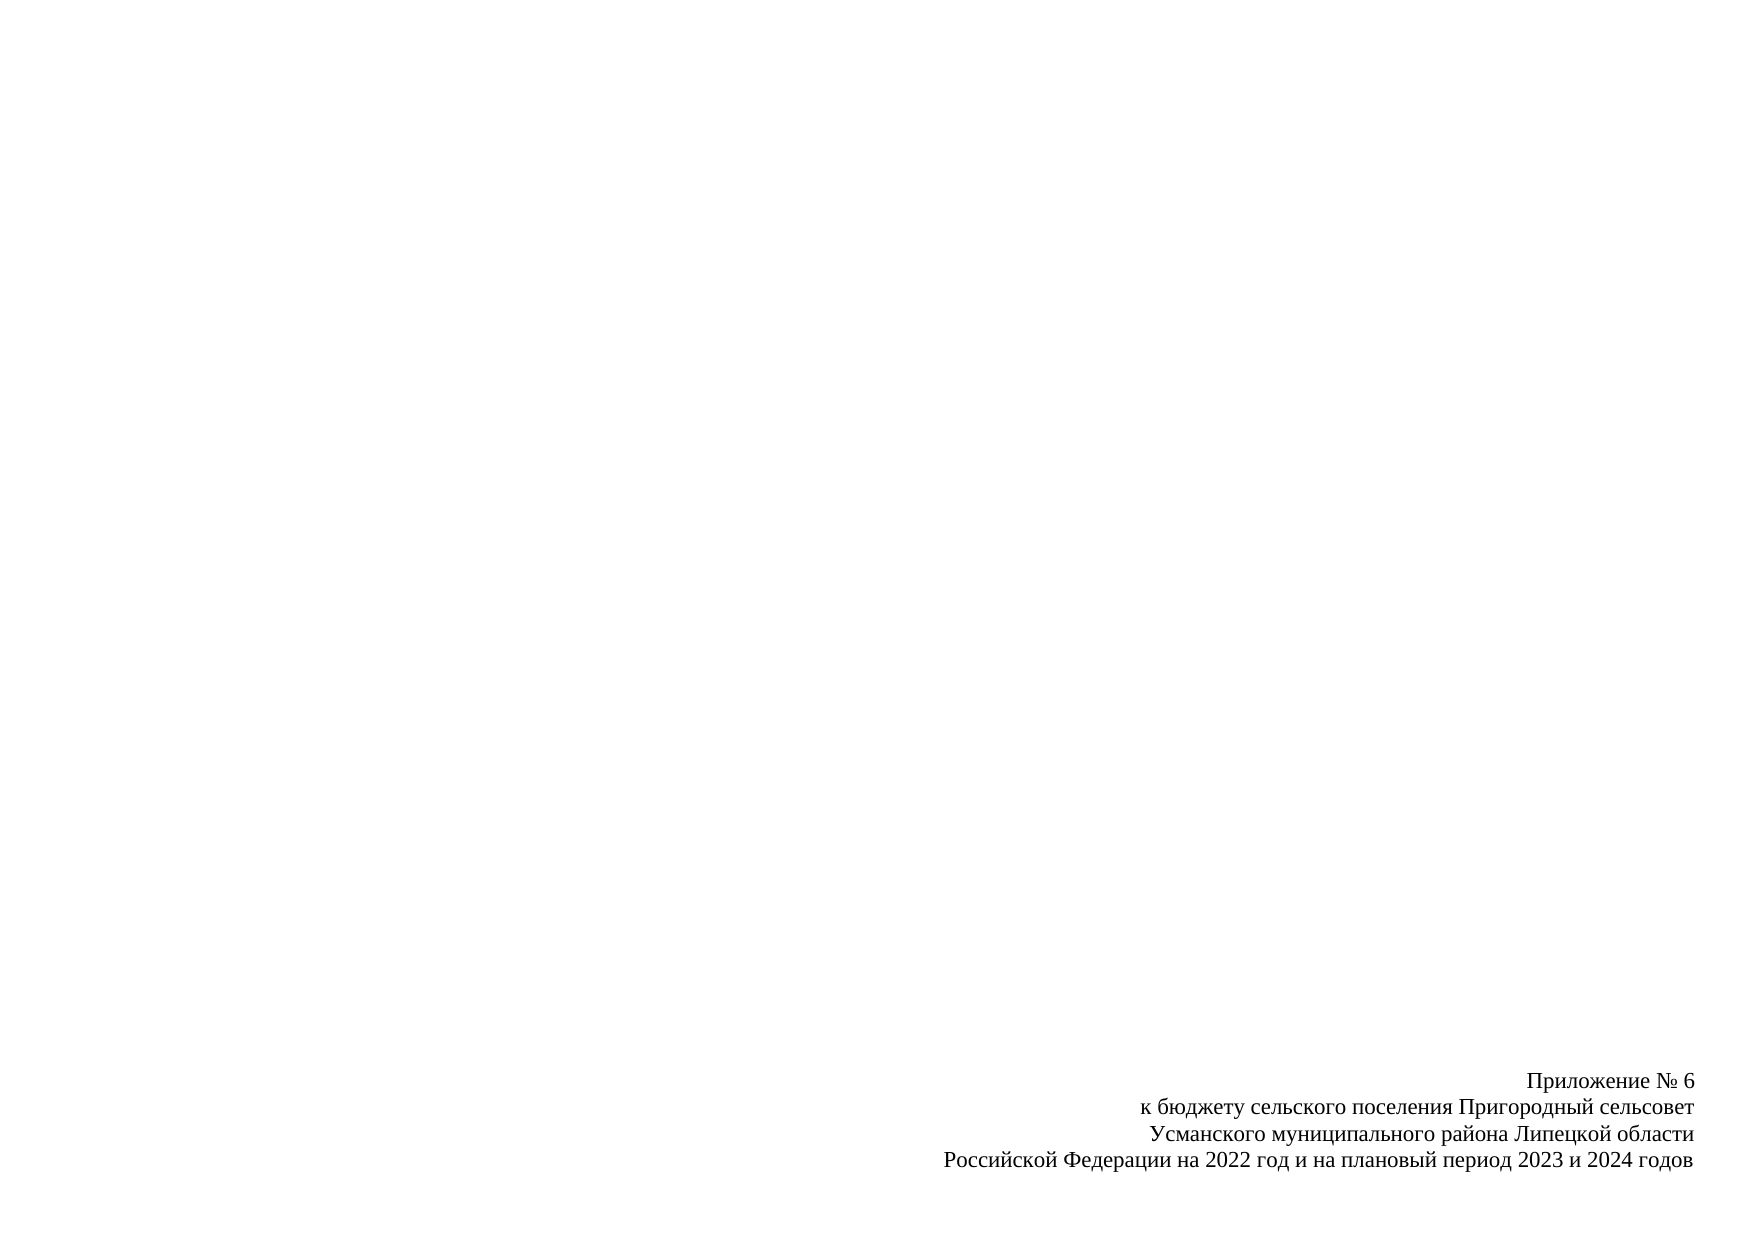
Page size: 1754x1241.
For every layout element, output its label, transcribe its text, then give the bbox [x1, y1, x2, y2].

text Усманского муниципального района Липецкой области [59, 1119, 1695, 1146]
text Российской Федерации на 2022 год и на плановый период 2023 и 2024 годов [59, 1146, 1695, 1172]
text Приложение № 6 [59, 1067, 1695, 1093]
text к бюджету сельского поселения Пригородный сельсовет [59, 1093, 1695, 1119]
